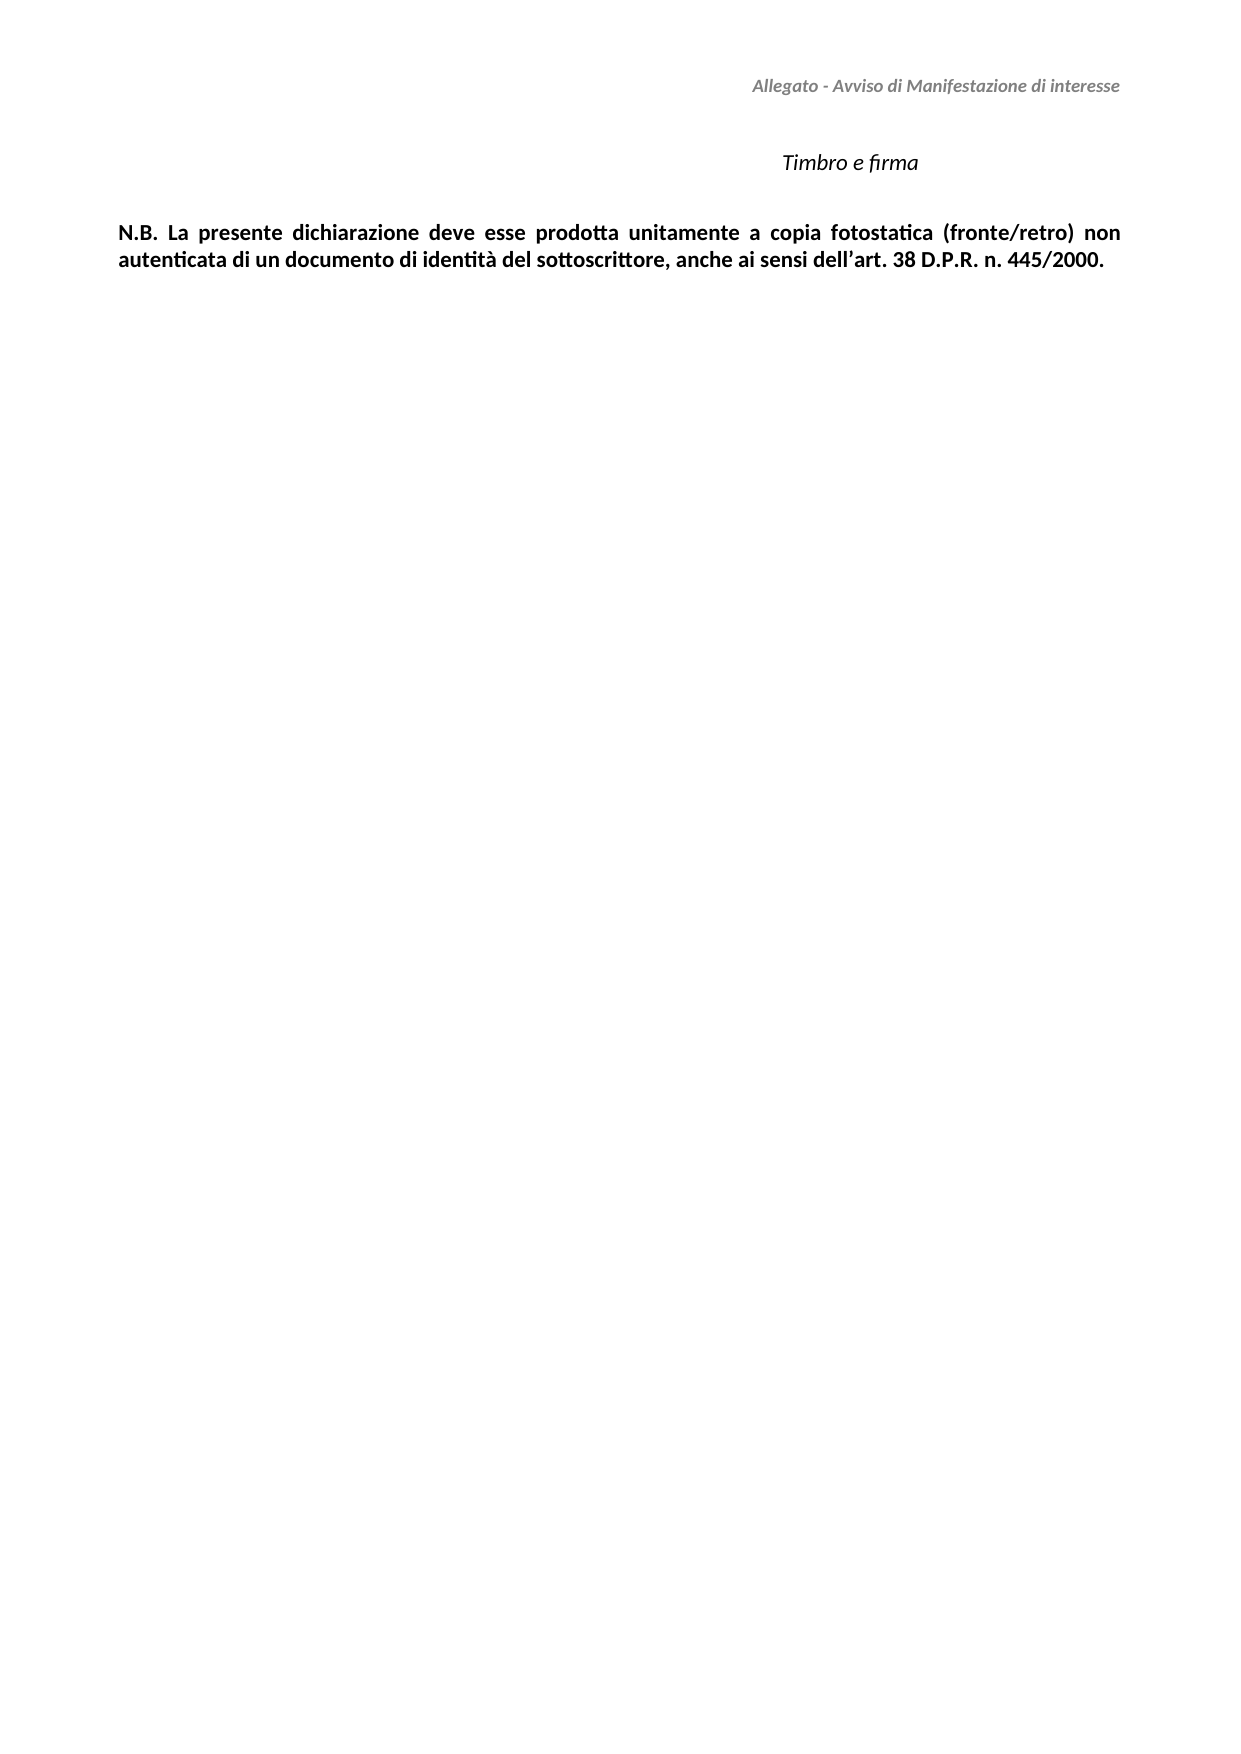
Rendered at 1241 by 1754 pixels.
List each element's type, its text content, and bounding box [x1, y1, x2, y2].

text N.B. La presente dichiarazione deve esse prodotta unitamente a copia fotostatica (fronte/retro) non autenticata di un documento di identità del sottoscrittore, anche ai sensi dell’art. 38 D.P.R. n. 445/2000. [118, 218, 1122, 274]
text Timbro e firma [708, 148, 1122, 176]
